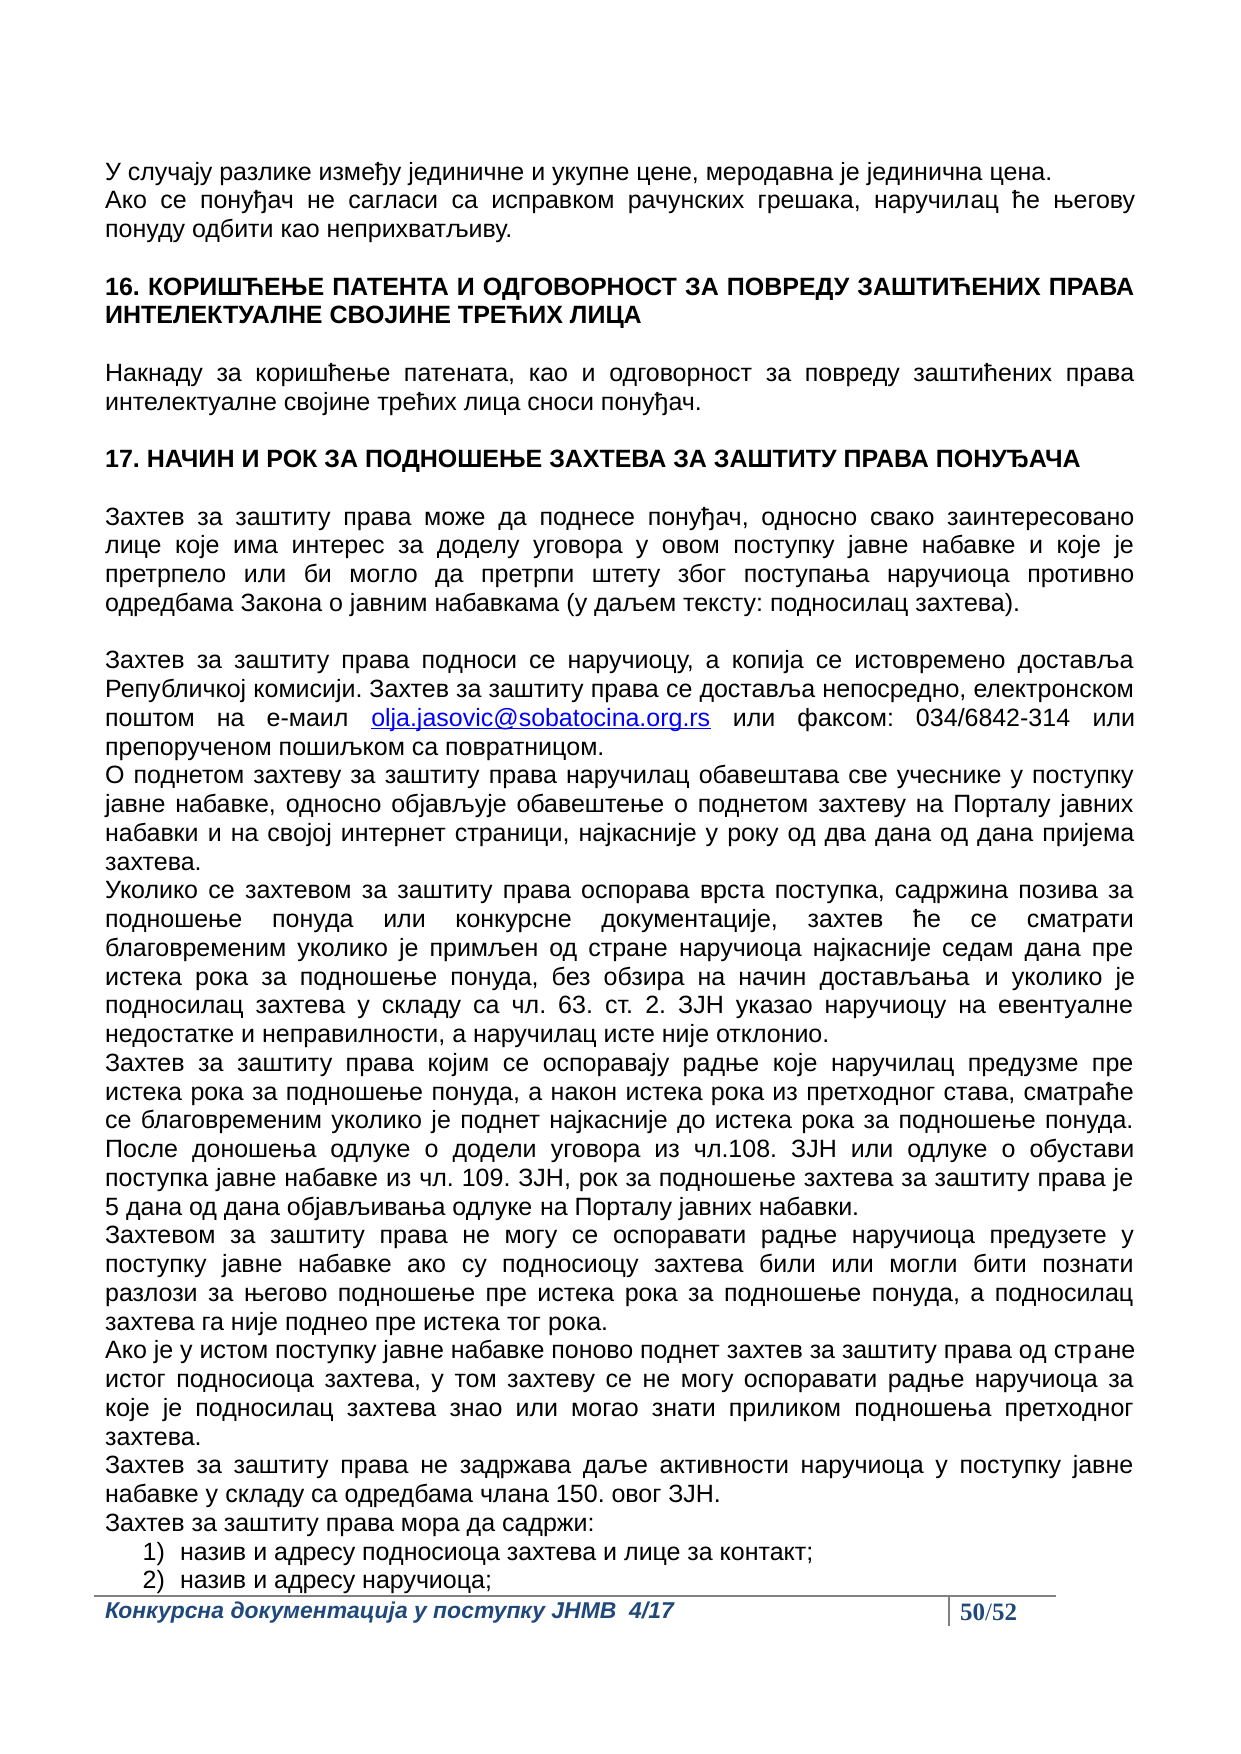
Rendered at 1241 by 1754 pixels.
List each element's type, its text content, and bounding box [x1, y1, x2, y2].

text О поднетом захтеву за заштиту права наручилац обавештава све учеснике у поступку јавне набавке, односно објављује обавештење о поднетом захтеву на Порталу јавних набавки и на својој интернет страници, најкасније у року од два дана од дана пријема захтева. [105, 761, 1135, 876]
list назив и адресу наручиоца; [142, 1566, 1135, 1594]
text Захтевом за заштиту права не могу се оспоравати радње наручиоца предузете у поступку јавне набавке ако су подносиоцу захтева били или могли бити познати разлози за његово подношење пре истека рока за подношење понуда, а подносилац захтева га није поднео пре истека тог рока. [105, 1221, 1135, 1336]
text Захтев за заштиту права подноси се наручиоцу, а копија се истовремено доставља Републичкој комисији. Захтев за заштиту права се доставља непосредно, електронском поштом на е-маил olja.jasovic@sobatocina.org.rs или факсом: 034/6842-314 или препорученом пошиљком са повратницом. [105, 646, 1135, 761]
text Захтев за заштиту права мора да садржи: [105, 1508, 1135, 1537]
text 16. КОРИШЋЕЊЕ ПАТЕНТА И ОДГОВОРНОСТ ЗА ПОВРЕДУ ЗАШТИЋЕНИХ ПРАВА ИНТЕЛЕКТУАЛНЕ СВОЈИНЕ ТРЕЋИХ ЛИЦА [105, 272, 1135, 329]
text Ако се понуђач не сагласи са исправком рачунских грешака, наручилац ће његову понуду одбити као неприхватљиву. [105, 186, 1135, 243]
text У случају разлике између јединичне и укупне цене, меродавна је јединична цена. [105, 157, 1135, 186]
text Захтев за заштиту права не задржава даље активности наручиоца у поступку јавне набавке у складу са одредбама члана 150. овог ЗЈН. [105, 1451, 1135, 1508]
text Накнаду за коришћење патената, као и одговорност за повреду заштићених права интелектуалне својине трећих лица сноси понуђач. [105, 358, 1135, 416]
list назив и адресу подносиоца захтева и лице за контакт; [142, 1537, 1135, 1566]
text 17. НАЧИН И РОК ЗА ПОДНОШЕЊЕ ЗАХТЕВА ЗА ЗАШТИТУ ПРАВА ПОНУЂАЧА [105, 444, 1135, 473]
text Ако је у истом поступку јавне набавке поново поднет захтев за заштиту права од стране истог подносиоца захтева, у том захтеву се не могу оспоравати радње наручиоца за које је подносилац захтева знао или могао знати приликом подношења претходног захтева. [105, 1336, 1135, 1451]
text Захтев за заштиту права којим се оспоравају радње које наручилац предузме пре истека рока за подношење понуда, а након истека рока из претходног става, сматраће се благовременим уколико је поднет најкасније до истека рока за подношење понуда. После доношења одлуке о додели уговора из чл.108. ЗЈН или одлуке о обустави поступка јавне набавке из чл. 109. ЗЈН, рок за подношење захтева за заштиту права је 5 дана од дана објављивања одлуке на Порталу јавних набавки. [105, 1048, 1135, 1221]
text Уколико се захтевом за заштиту права оспорава врста поступка, садржина позива за подношење понуда или конкурсне документације, захтев ће се сматрати благовременим уколико је примљен од стране наручиоца најкасније седам дана пре истека рока за подношење понуда, без обзира на начин достављања и уколико је подносилац захтева у складу са чл. 63. ст. 2. ЗЈН указао наручиоцу на евентуалне недостатке и неправилности, а наручилац исте није отклонио. [105, 876, 1135, 1048]
text Захтев за заштиту права може да поднесе понуђач, односно свако заинтересовано лице које има интерес за доделу уговора у овом поступку јавне набавке и које је претрпело или би могло да претрпи штету због поступања наручиоца противно одредбама Закона о јавним набавкама (у даљем тексту: подносилац захтева). [105, 502, 1135, 617]
